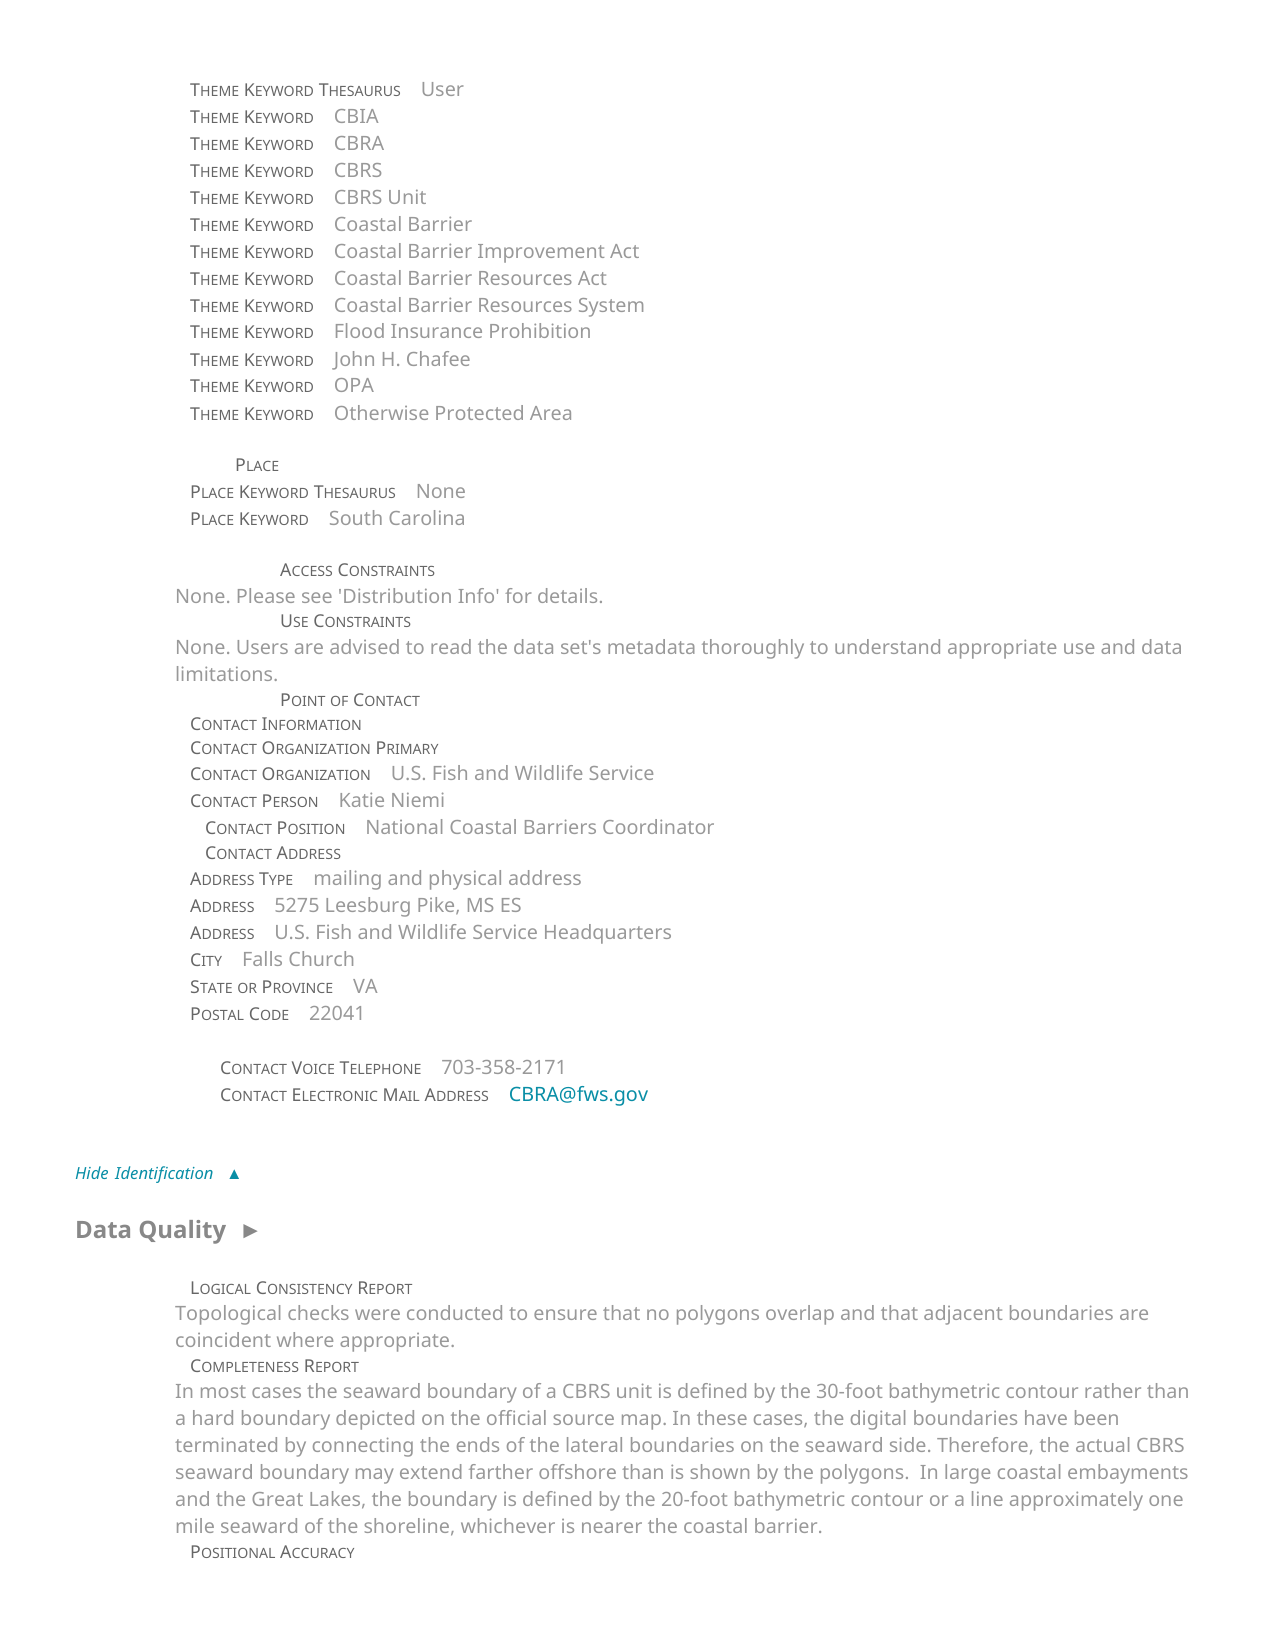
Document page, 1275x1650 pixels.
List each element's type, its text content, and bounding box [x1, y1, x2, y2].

text Theme Keyword John H. Chafee [190, 345, 1200, 372]
text Data Quality ▼► [75, 1213, 1200, 1246]
text Topological checks were conducted to ensure that no polygons overlap and that adjacent boundaries are coincident where appropriate. [175, 1299, 1200, 1353]
text Theme Keyword Coastal Barrier Improvement Act [190, 237, 1200, 264]
text None. Please see 'Distribution Info' for details. [175, 582, 1200, 609]
text City Falls Church [190, 946, 1200, 973]
text Theme Keyword CBRS Unit [190, 183, 1200, 210]
text Theme Keyword Otherwise Protected Area [190, 399, 1200, 426]
text Contact Information [190, 711, 1200, 735]
text None. Users are advised to read the data set's metadata thoroughly to understand appropriate use and data limitations. [175, 633, 1200, 687]
text Point of Contact [280, 687, 1200, 711]
text Theme Keyword CBRS [190, 156, 1200, 183]
text Contact Position National Coastal Barriers Coordinator [205, 813, 1200, 841]
text Logical Consistency Report [190, 1275, 1200, 1299]
text Theme Keyword Coastal Barrier Resources System [190, 291, 1200, 318]
text Theme Keyword Flood Insurance Prohibition [190, 318, 1200, 345]
text Theme Keyword Coastal Barrier [190, 210, 1200, 237]
text Use Constraints [280, 609, 1200, 633]
text Theme Keyword CBRA [190, 129, 1200, 156]
text Contact Person Katie Niemi [190, 787, 1200, 813]
text Positional Accuracy [190, 1539, 1200, 1563]
text Place [235, 453, 1200, 477]
text Address U.S. Fish and Wildlife Service Headquarters [190, 919, 1200, 946]
text Theme Keyword OPA [190, 372, 1200, 399]
text In most cases the seaward boundary of a CBRS unit is defined by the 30-foot bathymetric contour rather than a hard boundary depicted on the official source map. In these cases, the digital boundaries have been terminated by connecting the ends of the lateral boundaries on the seaward side. Therefore, the actual CBRS seaward boundary may extend farther offshore than is shown by the polygons. In large coastal embayments and the Great Lakes, the boundary is defined by the 20-foot bathymetric contour or a line approximately one mile seaward of the shoreline, whichever is nearer the coastal barrier. [175, 1377, 1200, 1539]
text Theme Keyword Coastal Barrier Resources Act [190, 264, 1200, 291]
text Theme Keyword CBIA [190, 102, 1200, 129]
text Contact Voice Telephone 703-358-2171 [220, 1053, 1200, 1081]
text Address 5275 Leesburg Pike, MS ES [190, 892, 1200, 919]
text State or Province VA [190, 973, 1200, 999]
text Completeness Report [190, 1353, 1200, 1377]
text Postal Code 22041 [190, 999, 1200, 1027]
text Contact Organization Primary [190, 735, 1200, 759]
text Contact Address [205, 841, 1200, 865]
text Hide Identification ▲ [75, 1161, 1200, 1184]
text Contact Electronic Mail Address CBRA@fws.gov [220, 1081, 1200, 1107]
text Place Keyword Thesaurus None [190, 477, 1200, 504]
text Theme Keyword Thesaurus User [190, 75, 1200, 102]
text Access Constraints [280, 558, 1200, 582]
text Address Type mailing and physical address [190, 865, 1200, 892]
text Contact Organization U.S. Fish and Wildlife Service [190, 759, 1200, 787]
text Place Keyword South Carolina [190, 504, 1200, 531]
